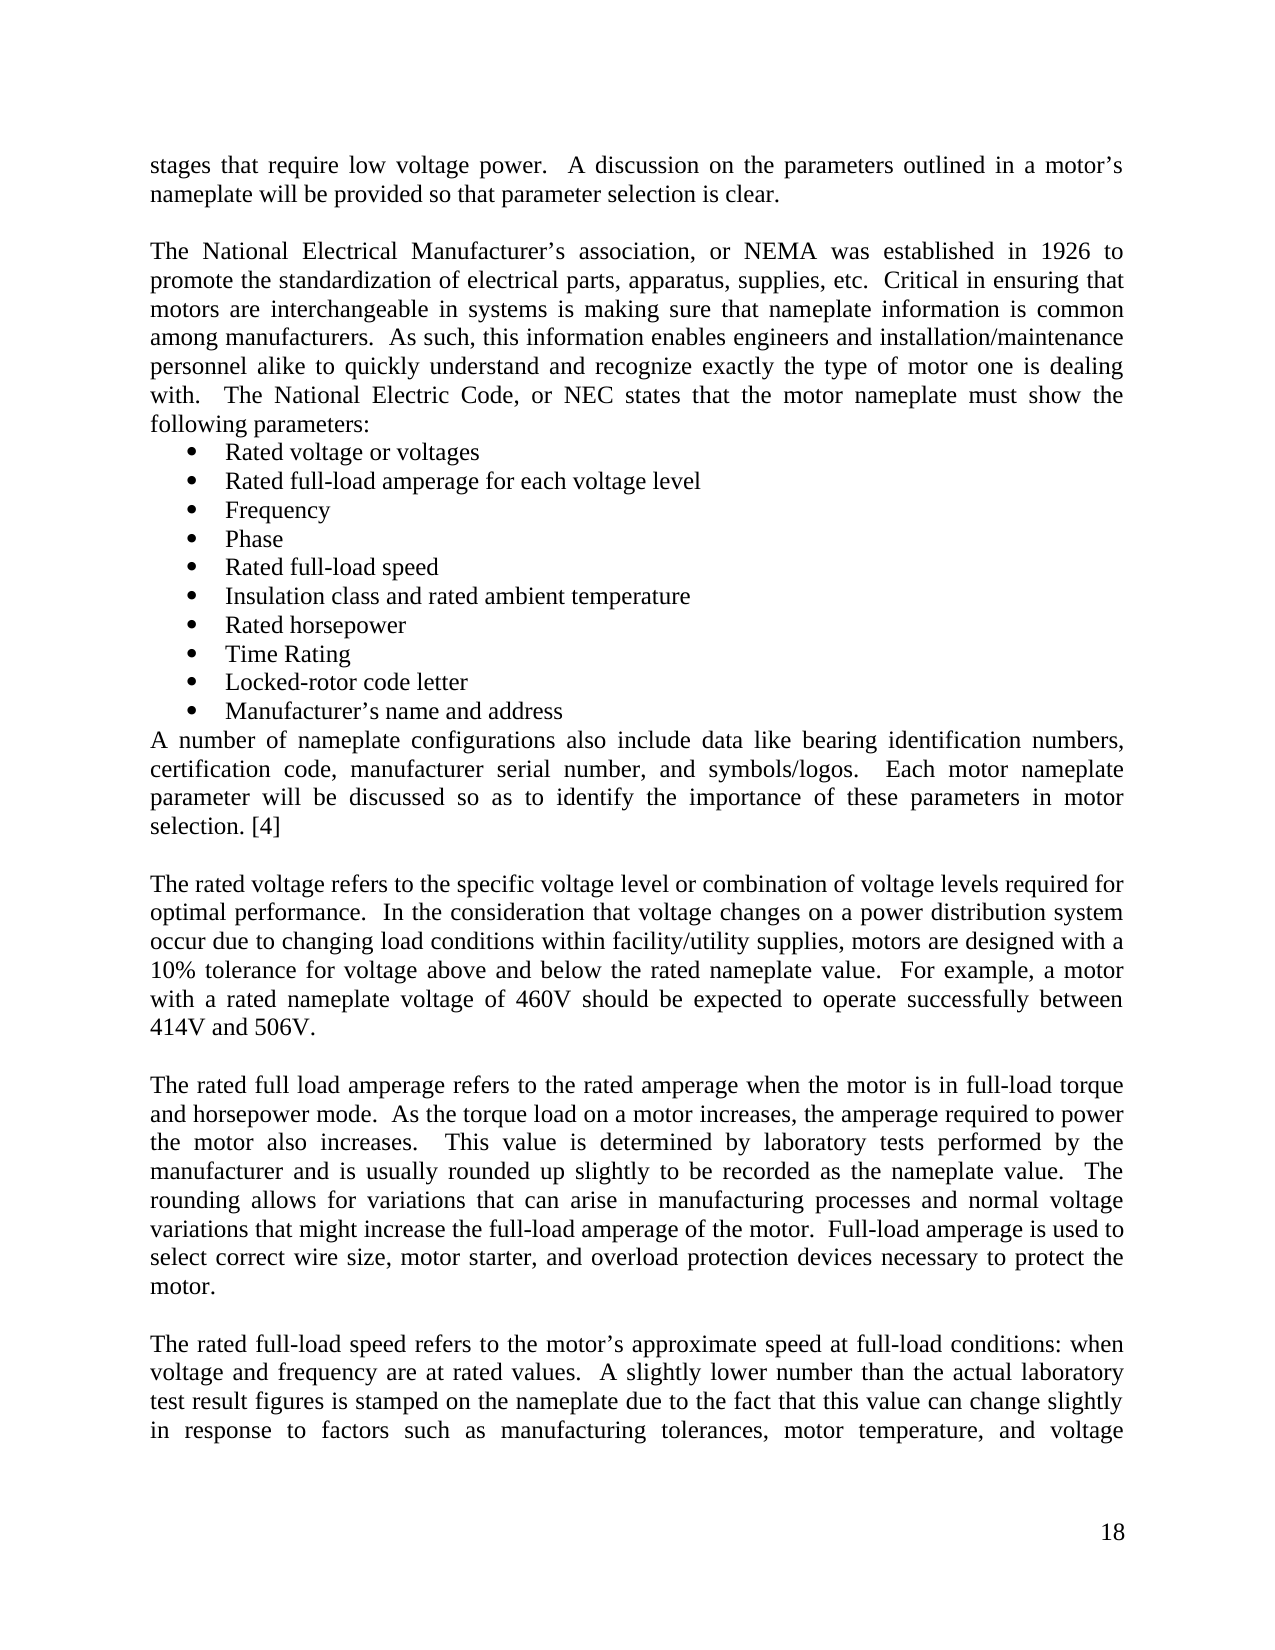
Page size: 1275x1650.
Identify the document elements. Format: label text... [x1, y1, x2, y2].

text The National Electrical Manufacturer’s association, or NEMA was established in 1926 to promote the standardization of electrical parts, apparatus, supplies, etc. Critical in ensuring that motors are interchangeable in systems is making sure that nameplate information is common among manufacturers. As such, this information enables engineers and installation/maintenance personnel alike to quickly understand and recognize exactly the type of motor one is dealing with. The National Electric Code, or NEC states that the motor nameplate must show the following parameters: [150, 236, 1125, 437]
text The rated voltage refers to the specific voltage level or combination of voltage levels required for optimal performance. In the consideration that voltage changes on a power distribution system occur due to changing load conditions within facility/utility supplies, motors are designed with a 10% tolerance for voltage above and below the rated nameplate value. For example, a motor with a rated nameplate voltage of 460V should be expected to operate successfully between 414V and 506V. [150, 869, 1125, 1041]
list Phase [187, 524, 1125, 552]
list Insulation class and rated ambient temperature [187, 581, 1125, 610]
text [150, 150, 1125, 207]
list Time Rating [187, 639, 1125, 667]
list Rated full-load amperage for each voltage level [187, 466, 1125, 495]
list Manufacturer’s name and address [187, 696, 1125, 725]
list Locked-rotor code letter [187, 667, 1125, 696]
text The rated full load amperage refers to the rated amperage when the motor is in full-load torque and horsepower mode. As the torque load on a motor increases, the amperage required to power the motor also increases. This value is determined by laboratory tests performed by the manufacturer and is usually rounded up slightly to be recorded as the nameplate value. The rounding allows for variations that can arise in manufacturing processes and normal voltage variations that might increase the full-load amperage of the motor. Full-load amperage is used to select correct wire size, motor starter, and overload protection devices necessary to protect the motor. [150, 1070, 1125, 1300]
list Rated horsepower [187, 610, 1125, 639]
list Rated voltage or voltages [187, 437, 1125, 466]
list Frequency [187, 495, 1125, 524]
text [150, 1329, 1125, 1444]
list Rated full-load speed [187, 552, 1125, 581]
text A number of nameplate configurations also include data like bearing identification numbers, certification code, manufacturer serial number, and symbols/logos. Each motor nameplate parameter will be discussed so as to identify the importance of these parameters in motor selection. [150, 725, 1125, 840]
